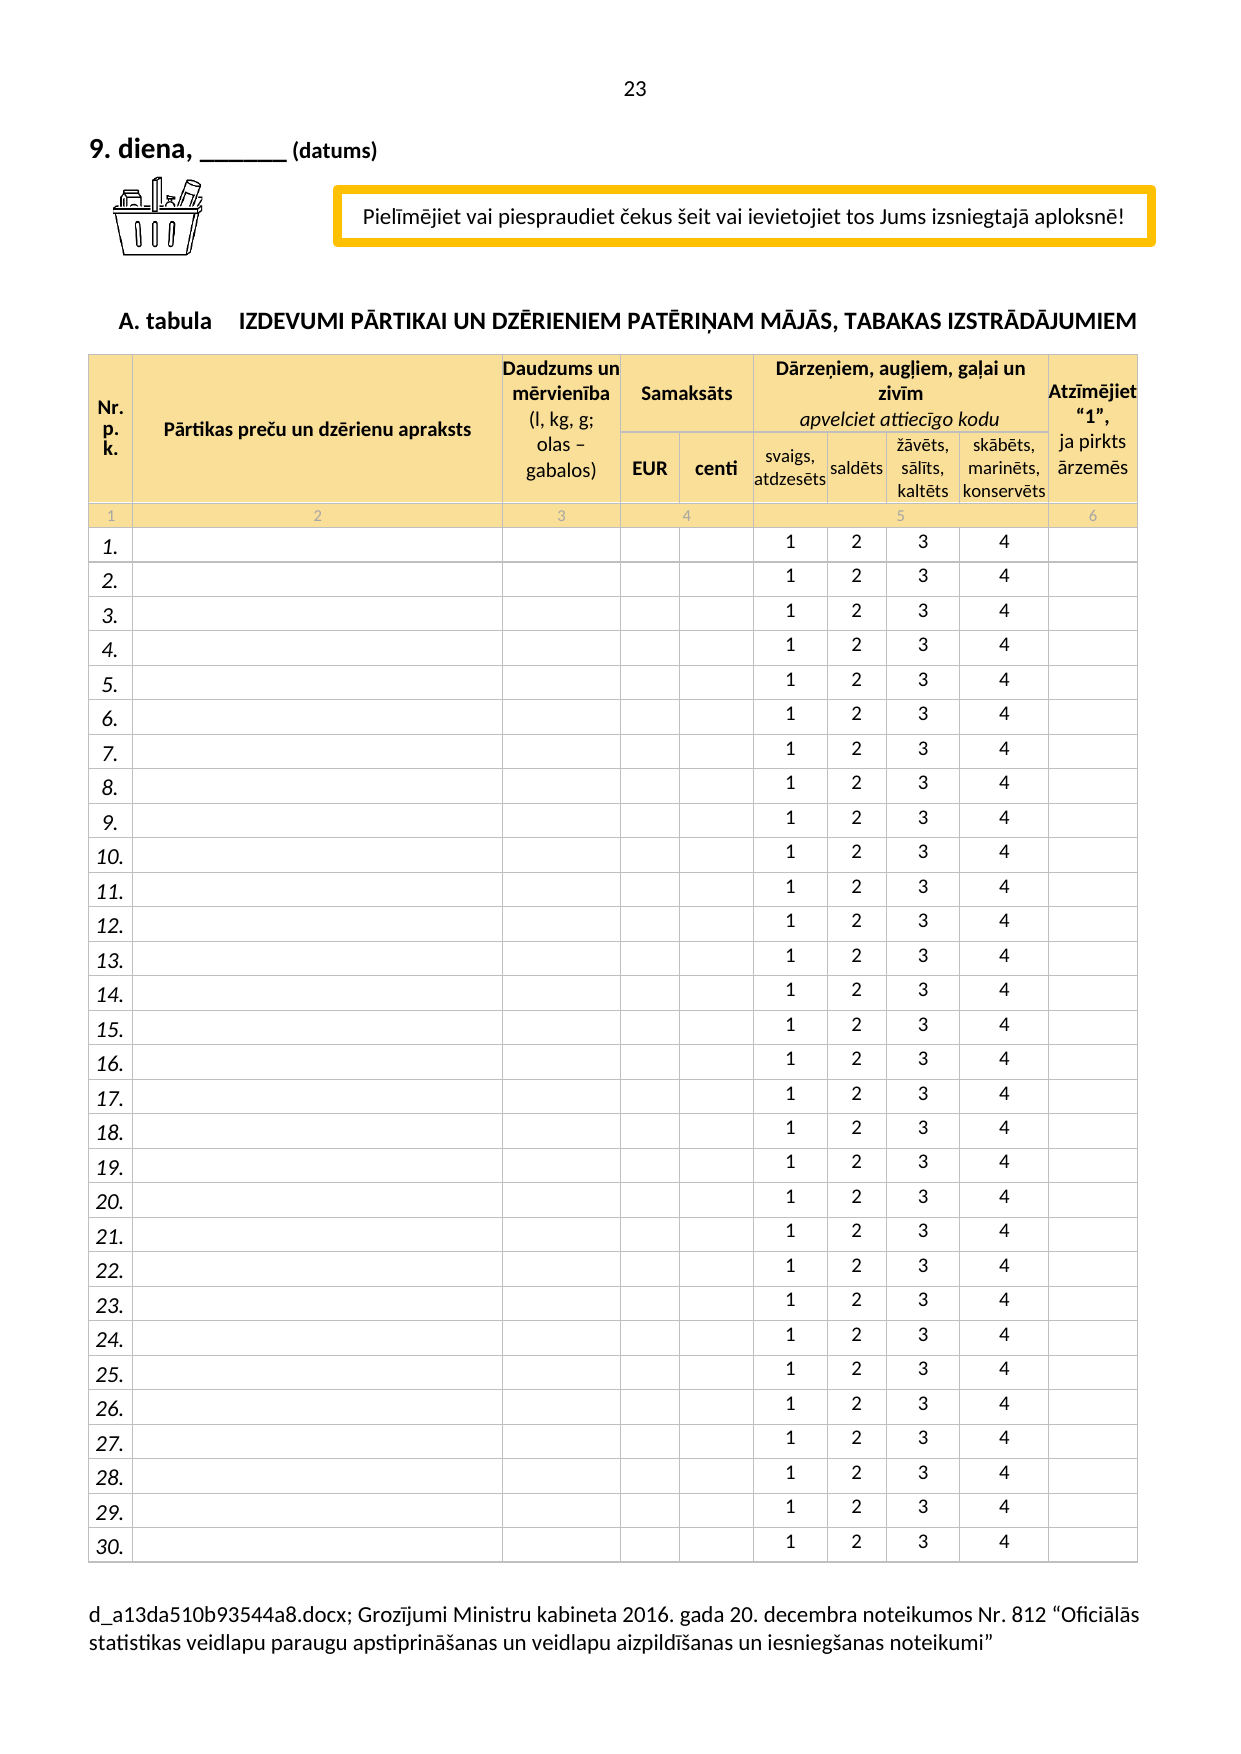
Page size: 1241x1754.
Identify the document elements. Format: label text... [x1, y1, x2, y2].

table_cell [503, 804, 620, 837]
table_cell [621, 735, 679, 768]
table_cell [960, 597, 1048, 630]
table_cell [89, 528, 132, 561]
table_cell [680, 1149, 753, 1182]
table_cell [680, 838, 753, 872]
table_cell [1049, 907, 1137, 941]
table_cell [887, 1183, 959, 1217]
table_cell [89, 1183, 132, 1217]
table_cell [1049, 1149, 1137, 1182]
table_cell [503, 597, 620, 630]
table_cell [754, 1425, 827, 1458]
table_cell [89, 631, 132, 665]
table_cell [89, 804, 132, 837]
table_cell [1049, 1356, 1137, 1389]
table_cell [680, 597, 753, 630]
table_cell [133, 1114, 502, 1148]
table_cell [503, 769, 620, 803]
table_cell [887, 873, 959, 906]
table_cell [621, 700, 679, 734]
text A. tabula IZDEVUMI PĀRTIKAI UN DZĒRIENIEM PATĒRIŅAM MĀJĀS, TABAKAS IZSTRĀDĀJUMIEM [118, 306, 1181, 336]
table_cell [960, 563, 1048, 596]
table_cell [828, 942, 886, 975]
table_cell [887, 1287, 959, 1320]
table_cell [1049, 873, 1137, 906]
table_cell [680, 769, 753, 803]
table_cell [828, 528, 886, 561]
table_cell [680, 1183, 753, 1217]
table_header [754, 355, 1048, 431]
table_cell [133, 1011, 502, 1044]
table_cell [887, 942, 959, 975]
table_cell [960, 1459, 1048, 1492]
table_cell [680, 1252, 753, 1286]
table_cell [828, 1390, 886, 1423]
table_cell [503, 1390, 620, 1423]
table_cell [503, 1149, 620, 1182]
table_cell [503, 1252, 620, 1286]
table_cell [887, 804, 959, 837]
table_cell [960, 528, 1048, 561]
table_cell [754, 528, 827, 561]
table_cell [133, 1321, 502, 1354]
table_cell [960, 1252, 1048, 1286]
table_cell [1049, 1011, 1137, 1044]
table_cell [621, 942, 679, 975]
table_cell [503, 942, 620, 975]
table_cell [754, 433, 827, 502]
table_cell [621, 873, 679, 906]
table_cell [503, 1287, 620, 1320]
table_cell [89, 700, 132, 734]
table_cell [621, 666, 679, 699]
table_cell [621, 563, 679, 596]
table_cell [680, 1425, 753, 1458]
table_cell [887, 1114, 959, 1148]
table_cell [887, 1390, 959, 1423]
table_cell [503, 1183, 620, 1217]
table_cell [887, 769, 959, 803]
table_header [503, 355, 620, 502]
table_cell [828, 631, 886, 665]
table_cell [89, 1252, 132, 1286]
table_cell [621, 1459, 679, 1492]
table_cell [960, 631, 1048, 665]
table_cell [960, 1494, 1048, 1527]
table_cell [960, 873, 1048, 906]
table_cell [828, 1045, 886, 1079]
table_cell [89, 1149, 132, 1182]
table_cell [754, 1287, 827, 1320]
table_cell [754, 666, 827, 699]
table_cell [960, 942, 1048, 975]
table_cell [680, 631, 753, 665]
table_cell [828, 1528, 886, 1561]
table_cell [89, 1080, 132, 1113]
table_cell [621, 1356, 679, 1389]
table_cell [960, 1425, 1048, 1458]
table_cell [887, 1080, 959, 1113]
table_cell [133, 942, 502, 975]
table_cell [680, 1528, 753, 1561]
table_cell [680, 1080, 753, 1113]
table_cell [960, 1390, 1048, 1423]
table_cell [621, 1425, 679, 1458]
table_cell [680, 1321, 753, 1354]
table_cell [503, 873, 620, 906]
text 9. diena, ______ (datums) [89, 130, 1181, 166]
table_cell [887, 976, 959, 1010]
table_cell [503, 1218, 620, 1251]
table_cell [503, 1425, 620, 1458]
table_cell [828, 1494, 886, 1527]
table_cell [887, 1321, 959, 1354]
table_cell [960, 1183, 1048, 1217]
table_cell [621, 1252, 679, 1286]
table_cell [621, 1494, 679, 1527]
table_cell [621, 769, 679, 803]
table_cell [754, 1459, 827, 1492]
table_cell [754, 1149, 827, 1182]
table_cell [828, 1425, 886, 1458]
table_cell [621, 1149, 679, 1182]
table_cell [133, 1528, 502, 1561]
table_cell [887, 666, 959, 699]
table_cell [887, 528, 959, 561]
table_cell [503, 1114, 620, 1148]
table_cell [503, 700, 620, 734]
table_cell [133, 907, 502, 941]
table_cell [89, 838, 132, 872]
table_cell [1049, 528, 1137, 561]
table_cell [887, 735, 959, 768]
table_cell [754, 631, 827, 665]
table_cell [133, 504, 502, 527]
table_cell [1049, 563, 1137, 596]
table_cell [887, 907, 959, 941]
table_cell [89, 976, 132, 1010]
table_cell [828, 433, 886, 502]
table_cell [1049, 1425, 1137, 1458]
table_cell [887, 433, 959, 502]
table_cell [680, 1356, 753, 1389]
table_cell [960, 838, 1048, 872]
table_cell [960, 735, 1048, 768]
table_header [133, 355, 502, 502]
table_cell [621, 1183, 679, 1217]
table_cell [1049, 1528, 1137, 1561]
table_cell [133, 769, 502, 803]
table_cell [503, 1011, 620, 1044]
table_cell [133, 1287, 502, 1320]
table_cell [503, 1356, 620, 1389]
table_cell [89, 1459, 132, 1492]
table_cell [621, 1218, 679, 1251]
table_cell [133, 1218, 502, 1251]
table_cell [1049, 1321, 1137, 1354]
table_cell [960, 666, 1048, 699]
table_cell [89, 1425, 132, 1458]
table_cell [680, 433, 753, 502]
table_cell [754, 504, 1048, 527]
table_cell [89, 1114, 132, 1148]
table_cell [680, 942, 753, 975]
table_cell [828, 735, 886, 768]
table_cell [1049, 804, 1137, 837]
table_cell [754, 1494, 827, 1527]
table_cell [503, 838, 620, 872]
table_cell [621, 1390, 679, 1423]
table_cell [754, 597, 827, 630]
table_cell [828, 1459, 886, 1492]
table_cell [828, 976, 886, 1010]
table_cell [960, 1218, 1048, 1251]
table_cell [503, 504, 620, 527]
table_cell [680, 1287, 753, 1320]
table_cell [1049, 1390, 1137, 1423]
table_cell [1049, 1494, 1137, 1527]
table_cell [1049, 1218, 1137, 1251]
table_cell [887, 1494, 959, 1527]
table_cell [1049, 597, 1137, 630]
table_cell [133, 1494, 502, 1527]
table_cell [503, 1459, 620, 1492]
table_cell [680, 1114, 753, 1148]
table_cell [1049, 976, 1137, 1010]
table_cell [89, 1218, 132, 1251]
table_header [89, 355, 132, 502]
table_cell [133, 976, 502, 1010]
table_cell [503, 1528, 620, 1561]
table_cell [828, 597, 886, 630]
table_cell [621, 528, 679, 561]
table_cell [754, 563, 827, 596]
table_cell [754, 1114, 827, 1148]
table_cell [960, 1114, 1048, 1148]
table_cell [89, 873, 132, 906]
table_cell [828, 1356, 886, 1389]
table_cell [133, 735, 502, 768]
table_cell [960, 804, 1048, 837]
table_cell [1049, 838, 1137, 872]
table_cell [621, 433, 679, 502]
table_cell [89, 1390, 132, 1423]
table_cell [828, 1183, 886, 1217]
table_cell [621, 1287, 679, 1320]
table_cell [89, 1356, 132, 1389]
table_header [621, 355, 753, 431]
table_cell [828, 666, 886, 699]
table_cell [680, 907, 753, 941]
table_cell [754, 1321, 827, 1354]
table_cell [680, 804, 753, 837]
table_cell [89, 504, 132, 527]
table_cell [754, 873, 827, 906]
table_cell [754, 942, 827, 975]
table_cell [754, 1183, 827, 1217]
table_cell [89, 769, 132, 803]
picture [111, 175, 202, 254]
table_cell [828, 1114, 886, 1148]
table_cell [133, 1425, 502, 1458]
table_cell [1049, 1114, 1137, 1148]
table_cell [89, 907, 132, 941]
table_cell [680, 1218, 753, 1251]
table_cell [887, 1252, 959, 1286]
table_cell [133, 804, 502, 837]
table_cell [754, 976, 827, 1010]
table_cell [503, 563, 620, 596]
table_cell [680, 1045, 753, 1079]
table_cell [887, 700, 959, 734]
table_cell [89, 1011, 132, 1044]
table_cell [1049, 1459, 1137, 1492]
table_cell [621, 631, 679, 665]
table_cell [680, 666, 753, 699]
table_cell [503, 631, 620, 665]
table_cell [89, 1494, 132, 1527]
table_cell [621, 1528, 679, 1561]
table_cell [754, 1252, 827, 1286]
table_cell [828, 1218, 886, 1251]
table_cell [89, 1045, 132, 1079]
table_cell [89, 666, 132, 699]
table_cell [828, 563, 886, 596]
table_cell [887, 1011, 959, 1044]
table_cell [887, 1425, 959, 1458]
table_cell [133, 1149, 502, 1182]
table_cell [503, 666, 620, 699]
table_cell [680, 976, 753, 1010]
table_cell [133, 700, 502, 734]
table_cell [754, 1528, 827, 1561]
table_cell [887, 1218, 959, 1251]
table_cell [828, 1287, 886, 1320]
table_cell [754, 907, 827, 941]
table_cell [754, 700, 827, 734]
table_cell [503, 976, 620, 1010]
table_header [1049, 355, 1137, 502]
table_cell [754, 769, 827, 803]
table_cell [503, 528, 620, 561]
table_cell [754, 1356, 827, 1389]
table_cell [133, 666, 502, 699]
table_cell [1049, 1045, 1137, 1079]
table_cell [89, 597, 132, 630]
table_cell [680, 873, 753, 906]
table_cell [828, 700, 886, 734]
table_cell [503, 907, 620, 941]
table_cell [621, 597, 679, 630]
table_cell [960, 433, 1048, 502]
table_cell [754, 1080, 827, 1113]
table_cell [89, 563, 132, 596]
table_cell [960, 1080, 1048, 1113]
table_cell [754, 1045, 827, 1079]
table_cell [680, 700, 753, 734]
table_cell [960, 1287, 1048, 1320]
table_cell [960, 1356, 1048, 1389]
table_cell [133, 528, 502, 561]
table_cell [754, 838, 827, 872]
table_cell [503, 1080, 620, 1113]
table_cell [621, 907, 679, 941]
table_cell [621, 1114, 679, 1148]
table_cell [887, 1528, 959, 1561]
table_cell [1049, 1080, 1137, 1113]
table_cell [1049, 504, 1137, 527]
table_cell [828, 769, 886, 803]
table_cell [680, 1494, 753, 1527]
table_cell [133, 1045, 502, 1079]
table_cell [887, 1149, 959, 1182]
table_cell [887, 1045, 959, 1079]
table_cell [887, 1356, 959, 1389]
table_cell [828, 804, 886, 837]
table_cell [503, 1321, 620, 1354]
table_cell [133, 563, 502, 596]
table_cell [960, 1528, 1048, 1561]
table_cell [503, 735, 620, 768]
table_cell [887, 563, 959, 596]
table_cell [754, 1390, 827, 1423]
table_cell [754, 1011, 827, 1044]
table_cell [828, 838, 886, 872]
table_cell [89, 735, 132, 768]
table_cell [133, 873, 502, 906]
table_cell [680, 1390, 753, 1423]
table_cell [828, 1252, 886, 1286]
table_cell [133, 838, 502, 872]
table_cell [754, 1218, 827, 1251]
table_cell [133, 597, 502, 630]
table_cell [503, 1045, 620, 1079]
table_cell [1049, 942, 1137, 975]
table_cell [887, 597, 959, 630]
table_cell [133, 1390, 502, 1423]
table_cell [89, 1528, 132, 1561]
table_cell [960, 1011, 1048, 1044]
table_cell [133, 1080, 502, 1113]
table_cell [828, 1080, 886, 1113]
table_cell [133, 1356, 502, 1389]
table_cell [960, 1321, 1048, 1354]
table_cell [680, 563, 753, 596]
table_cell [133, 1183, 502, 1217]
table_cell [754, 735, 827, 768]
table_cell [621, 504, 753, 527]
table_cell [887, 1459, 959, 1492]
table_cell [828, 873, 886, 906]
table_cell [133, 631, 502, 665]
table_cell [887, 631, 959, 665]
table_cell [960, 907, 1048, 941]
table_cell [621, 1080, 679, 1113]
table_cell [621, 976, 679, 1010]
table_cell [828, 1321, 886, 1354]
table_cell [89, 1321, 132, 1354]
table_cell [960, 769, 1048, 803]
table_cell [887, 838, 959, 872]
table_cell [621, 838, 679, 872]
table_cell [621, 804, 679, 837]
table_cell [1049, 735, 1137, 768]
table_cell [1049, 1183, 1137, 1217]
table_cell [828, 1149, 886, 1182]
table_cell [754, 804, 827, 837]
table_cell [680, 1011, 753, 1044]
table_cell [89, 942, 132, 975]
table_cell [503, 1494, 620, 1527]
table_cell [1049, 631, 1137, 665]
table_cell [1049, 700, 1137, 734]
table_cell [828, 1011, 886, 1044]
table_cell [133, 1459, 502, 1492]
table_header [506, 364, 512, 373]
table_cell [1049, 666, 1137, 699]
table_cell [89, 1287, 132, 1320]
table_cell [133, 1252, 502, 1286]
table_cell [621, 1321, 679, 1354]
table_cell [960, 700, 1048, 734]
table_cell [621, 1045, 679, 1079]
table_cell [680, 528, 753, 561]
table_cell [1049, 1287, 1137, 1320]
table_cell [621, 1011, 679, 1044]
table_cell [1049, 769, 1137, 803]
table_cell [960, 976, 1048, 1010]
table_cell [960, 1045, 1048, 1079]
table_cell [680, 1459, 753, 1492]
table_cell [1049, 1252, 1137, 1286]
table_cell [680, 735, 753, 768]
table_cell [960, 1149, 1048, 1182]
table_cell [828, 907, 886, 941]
